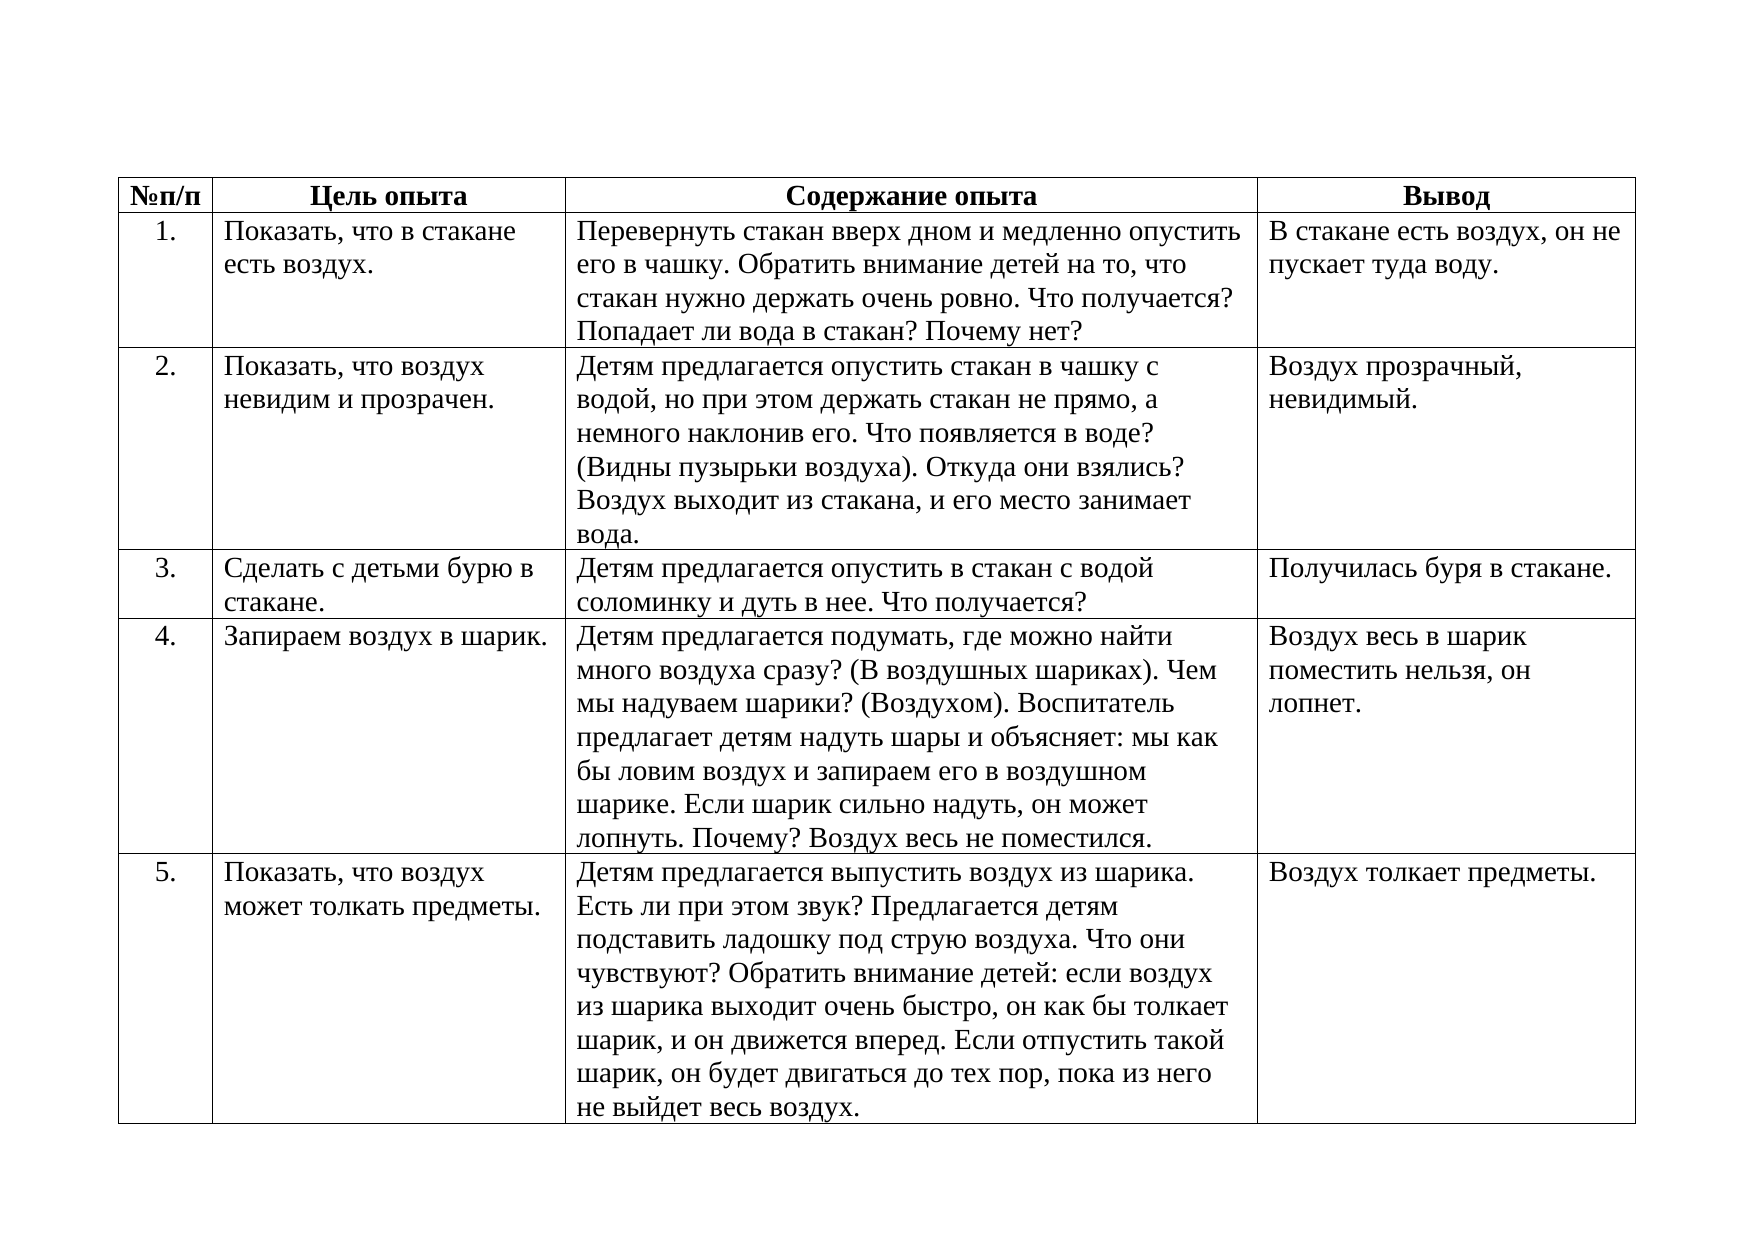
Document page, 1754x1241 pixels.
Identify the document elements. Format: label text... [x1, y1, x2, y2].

table_header Вывод [1258, 178, 1635, 212]
table_header Цель опыта [213, 178, 565, 212]
table_cell 3. [119, 550, 212, 617]
table_header №п/п [119, 178, 212, 212]
table_cell Детям предлагается опустить в стакан с водой соломинку и дуть в нее. Что получается? [566, 550, 1257, 617]
table_header Содержание опыта [566, 178, 1257, 212]
table_cell Воздух толкает предметы. [1258, 854, 1635, 1123]
table_cell Воздух прозрачный, невидимый. [1258, 348, 1635, 549]
table_cell Сделать с детьми бурю в стакане. [213, 550, 565, 617]
table_cell 4. [119, 619, 212, 853]
table_cell 5. [119, 854, 212, 1123]
table_cell Детям предлагается выпустить воздух из шарика. Есть ли при этом звук? Предлагается детям подставить ладошку под струю воздуха. Что они чувствуют? Обратить внимание детей: если воздух из шарика выходит очень быстро, он как бы толкает шарик, и он движется вперед. Если отпустить такой шарик, он будет двигаться до тех пор, пока из него не выйдет весь воздух. [566, 854, 1257, 1123]
table_cell Запираем воздух в шарик. [213, 619, 565, 853]
table_cell 2. [119, 348, 212, 549]
table_cell Перевернуть стакан вверх дном и медленно опустить его в чашку. Обратить внимание детей на то, что стакан нужно держать очень ровно. Что получается? Попадает ли вода в стакан? Почему нет? [566, 213, 1257, 347]
table_cell Показать, что в стакане есть воздух. [213, 213, 565, 347]
table_cell 1. [119, 213, 212, 347]
table_cell Показать, что воздух невидим и прозрачен. [213, 348, 565, 549]
table_cell Детям предлагается подумать, где можно найти много воздуха сразу? (В воздушных шариках). Чем мы надуваем шарики? (Воздухом). Воспитатель предлагает детям надуть шары и объясняет: мы как бы ловим воздух и запираем его в воздушном шарике. Если шарик сильно надуть, он может лопнуть. Почему? Воздух весь не поместился. [566, 619, 1257, 853]
table_cell Показать, что воздух может толкать предметы. [213, 854, 565, 1123]
table_cell Получилась буря в стакане. [1258, 550, 1635, 617]
table_cell В стакане есть воздух, он не пускает туда воду. [1258, 213, 1635, 347]
table_cell Воздух весь в шарик поместить нельзя, он лопнет. [1258, 619, 1635, 853]
table_cell Детям предлагается опустить стакан в чашку с водой, но при этом держать стакан не прямо, а немного наклонив его. Что появляется в воде? (Видны пузырьки воздуха). Откуда они взялись? Воздух выходит из стакана, и его место занимает вода. [566, 348, 1257, 549]
